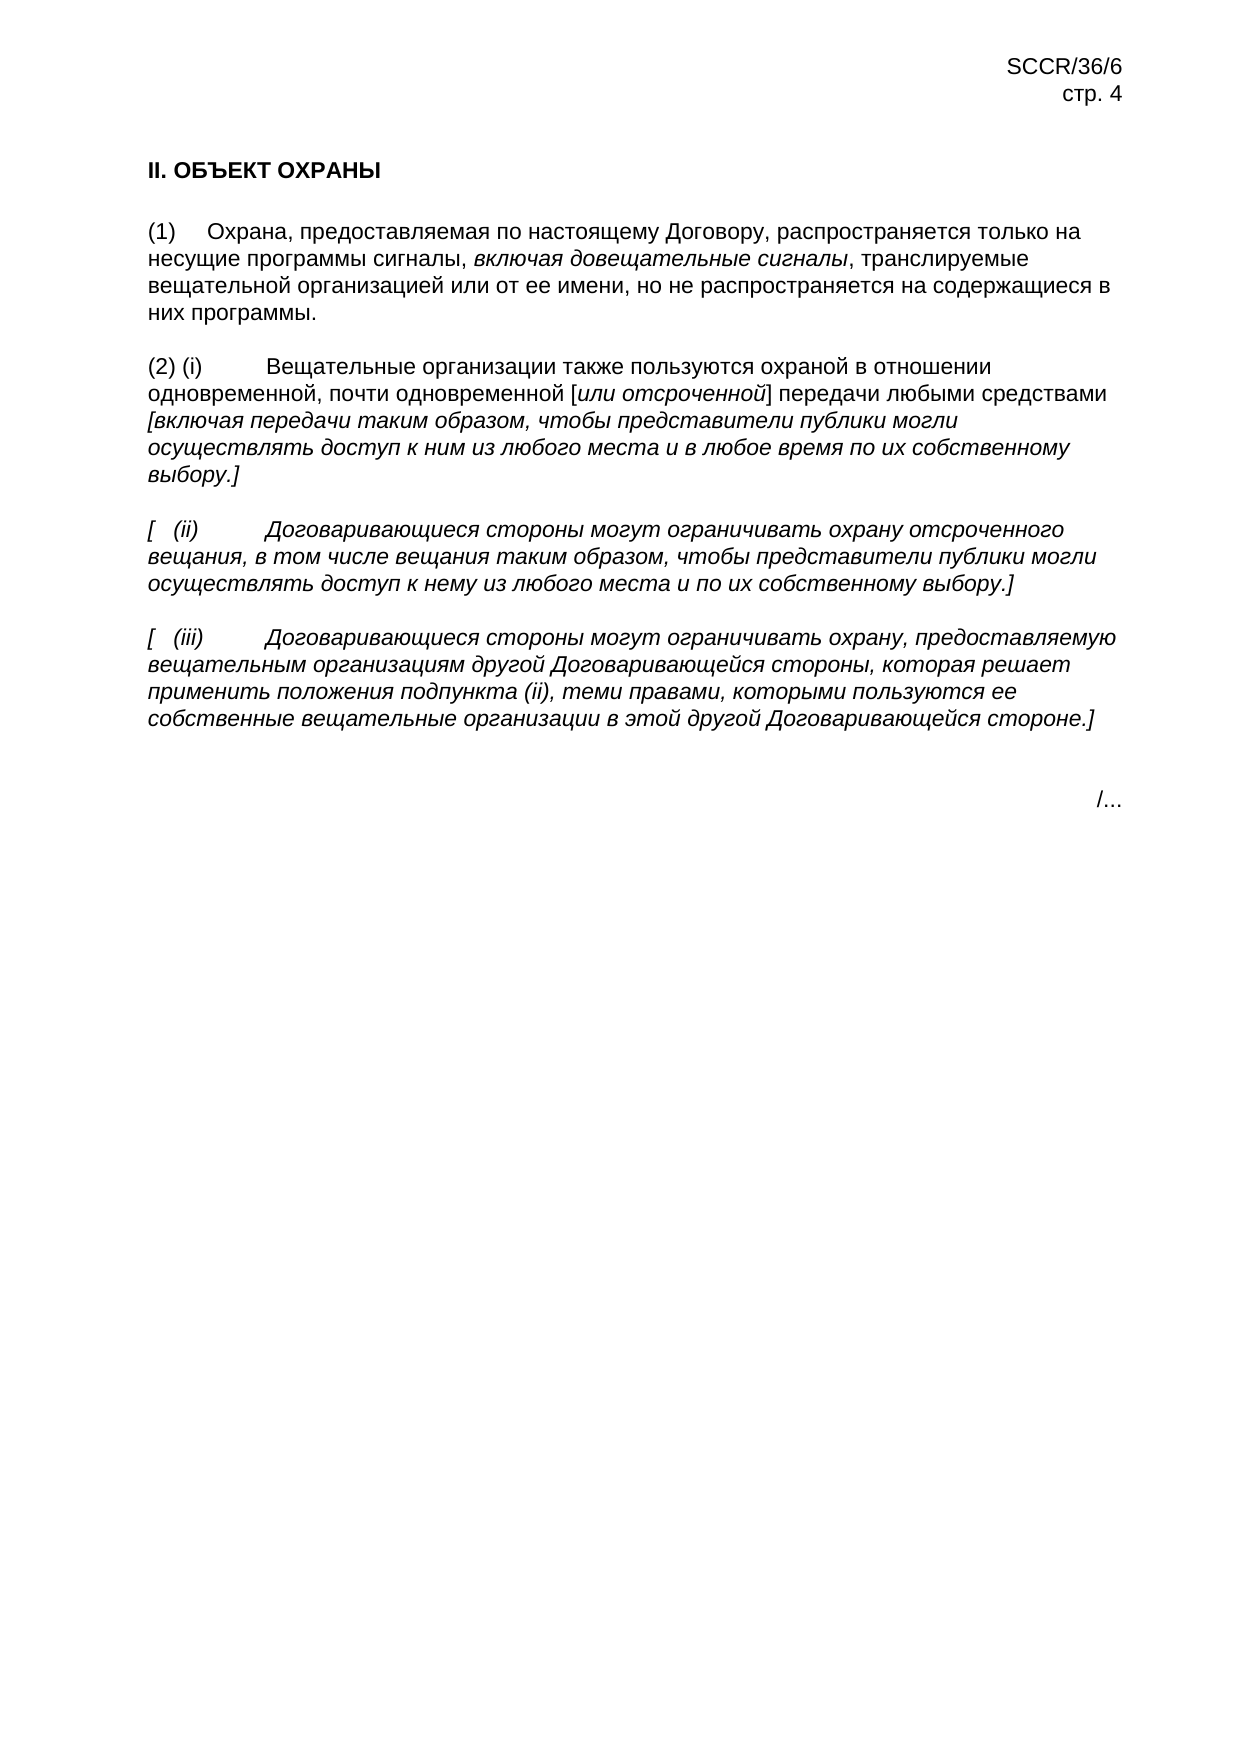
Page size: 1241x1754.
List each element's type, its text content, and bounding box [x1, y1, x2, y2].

subtitle II. ОБЪЕКТ ОХРАНЫ [148, 157, 1122, 183]
text /... [177, 786, 1122, 813]
text [ (iii) Договаривающиеся стороны могут ограничивать охрану, предоставляемую вещательным организациям другой Договаривающейся стороны, которая решает применить положения подпункта (ii), теми правами, которыми пользуются ее собственные вещательные организации в этой другой Договаривающейся стороне.] [148, 623, 1122, 731]
list Охрана, предоставляемая по настоящему Договору, распространяется только на несущие программы сигналы, включая довещательные сигналы, транслируемые вещательной организацией или от ее имени, но не распространяется на содержащиеся в них программы. [148, 217, 1122, 325]
text [ (ii) Договаривающиеся стороны могут ограничивать охрану отсроченного вещания, в том числе вещания таким образом, чтобы представители публики могли осуществлять доступ к нему из любого места и по их собственному выбору.] [148, 515, 1122, 596]
text (2) (i) Вещательные организации также пользуются охраной в отношении одновременной, почти одновременной [или отсроченной] передачи любыми средствами [включая передачи таким образом, чтобы представители публики могли осуществлять доступ к ним из любого места и в любое время по их собственному выбору.] [148, 352, 1122, 488]
